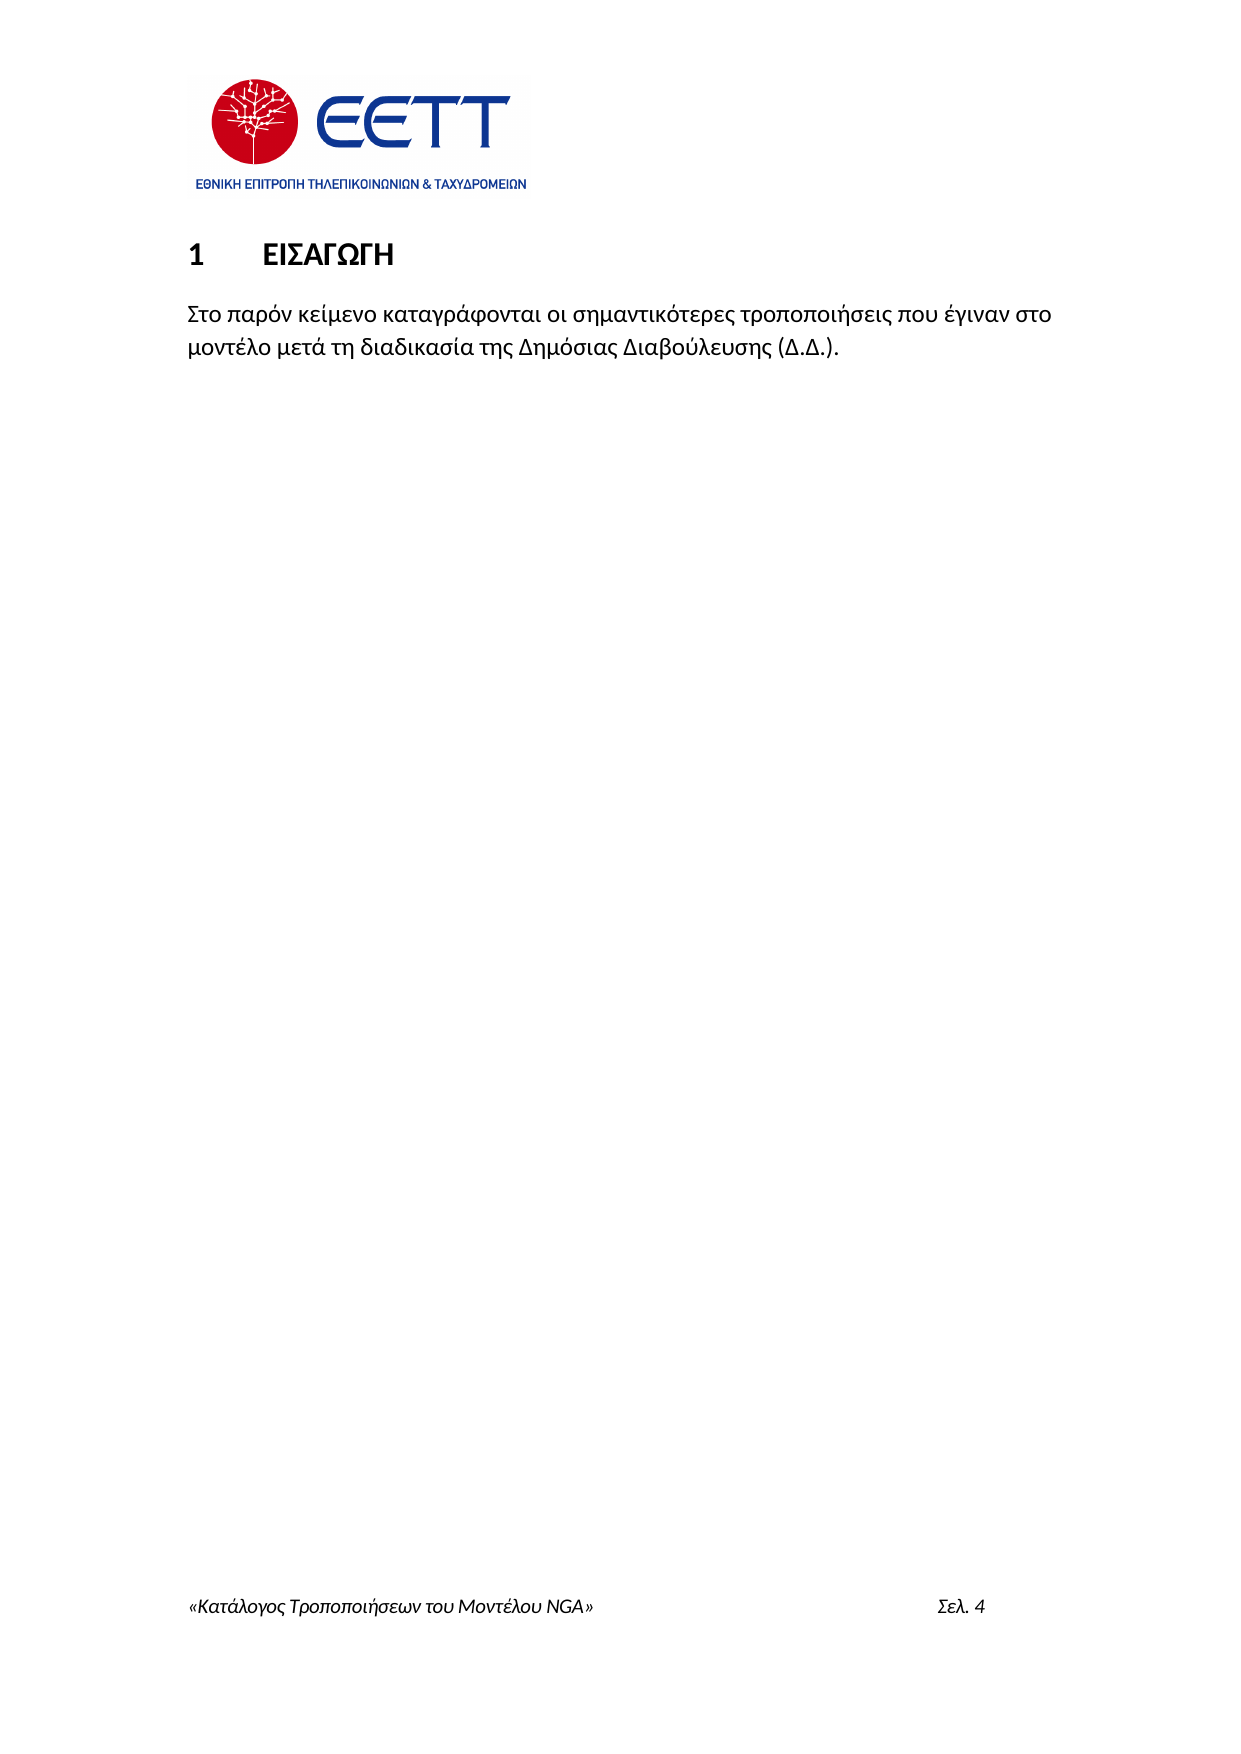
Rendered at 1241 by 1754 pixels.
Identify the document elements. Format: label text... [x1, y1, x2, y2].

text Στο παρόν κείμενο καταγράφονται οι σημαντικότερες τροποποιήσεις που έγιναν στο μοντέλο μετά τη διαδικασία της Δημόσιας Διαβούλευσης (Δ.Δ.). [187, 298, 1053, 362]
picture [187, 75, 532, 199]
subtitle Εισαγωγή [187, 233, 1053, 273]
